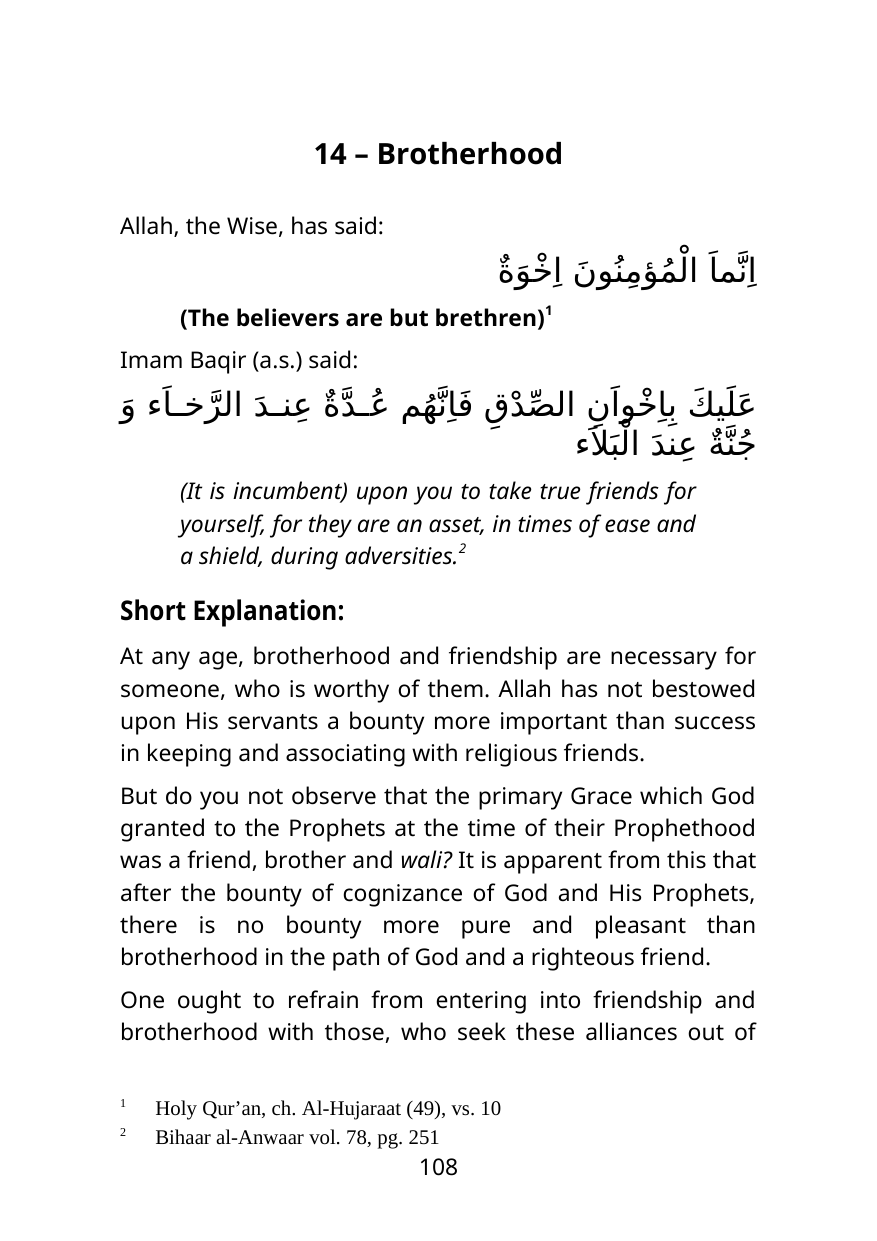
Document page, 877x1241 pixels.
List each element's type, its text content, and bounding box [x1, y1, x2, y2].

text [120, 983, 757, 1047]
text At any age, brotherhood and friendship are necessary for someone, who is worthy of them. Allah has not bestowed upon His servants a bounty more important than success in keeping and associating with religious friends. [120, 639, 757, 768]
text (The believers are but brethren) [180, 300, 697, 333]
subtitle Short Explanation: [120, 592, 757, 628]
subtitle 14 – Brotherhood [120, 138, 757, 171]
text (It is incumbent) upon you to take true friends for yourself, for they are an asset, in times of ease and a shield, during adversities. [180, 474, 697, 571]
text Imam Baqir (a.s.) said: [120, 343, 757, 375]
text عَلَيكَ بِاِخْواَنِ الصِّدْقِ فَاِنَّهُم عُدَّةٌ عِندَ الرَّخاَء وَ جُنَّةٌ عِندَ الْبَلاَء [120, 386, 757, 463]
text Allah, the Wise, has said: [120, 208, 757, 241]
text اِنَّماَ الْمُؤمِنُونَ اِخْوَةٌ [120, 251, 757, 290]
text But do you not observe that the primary Grace which God granted to the Prophets at the time of their Prophethood was a friend, brother and wali? It is apparent from this that after the bounty of cognizance of God and His Prophets, there is no bounty more pure and pleasant than brotherhood in the path of God and a righteous friend. [120, 778, 757, 972]
